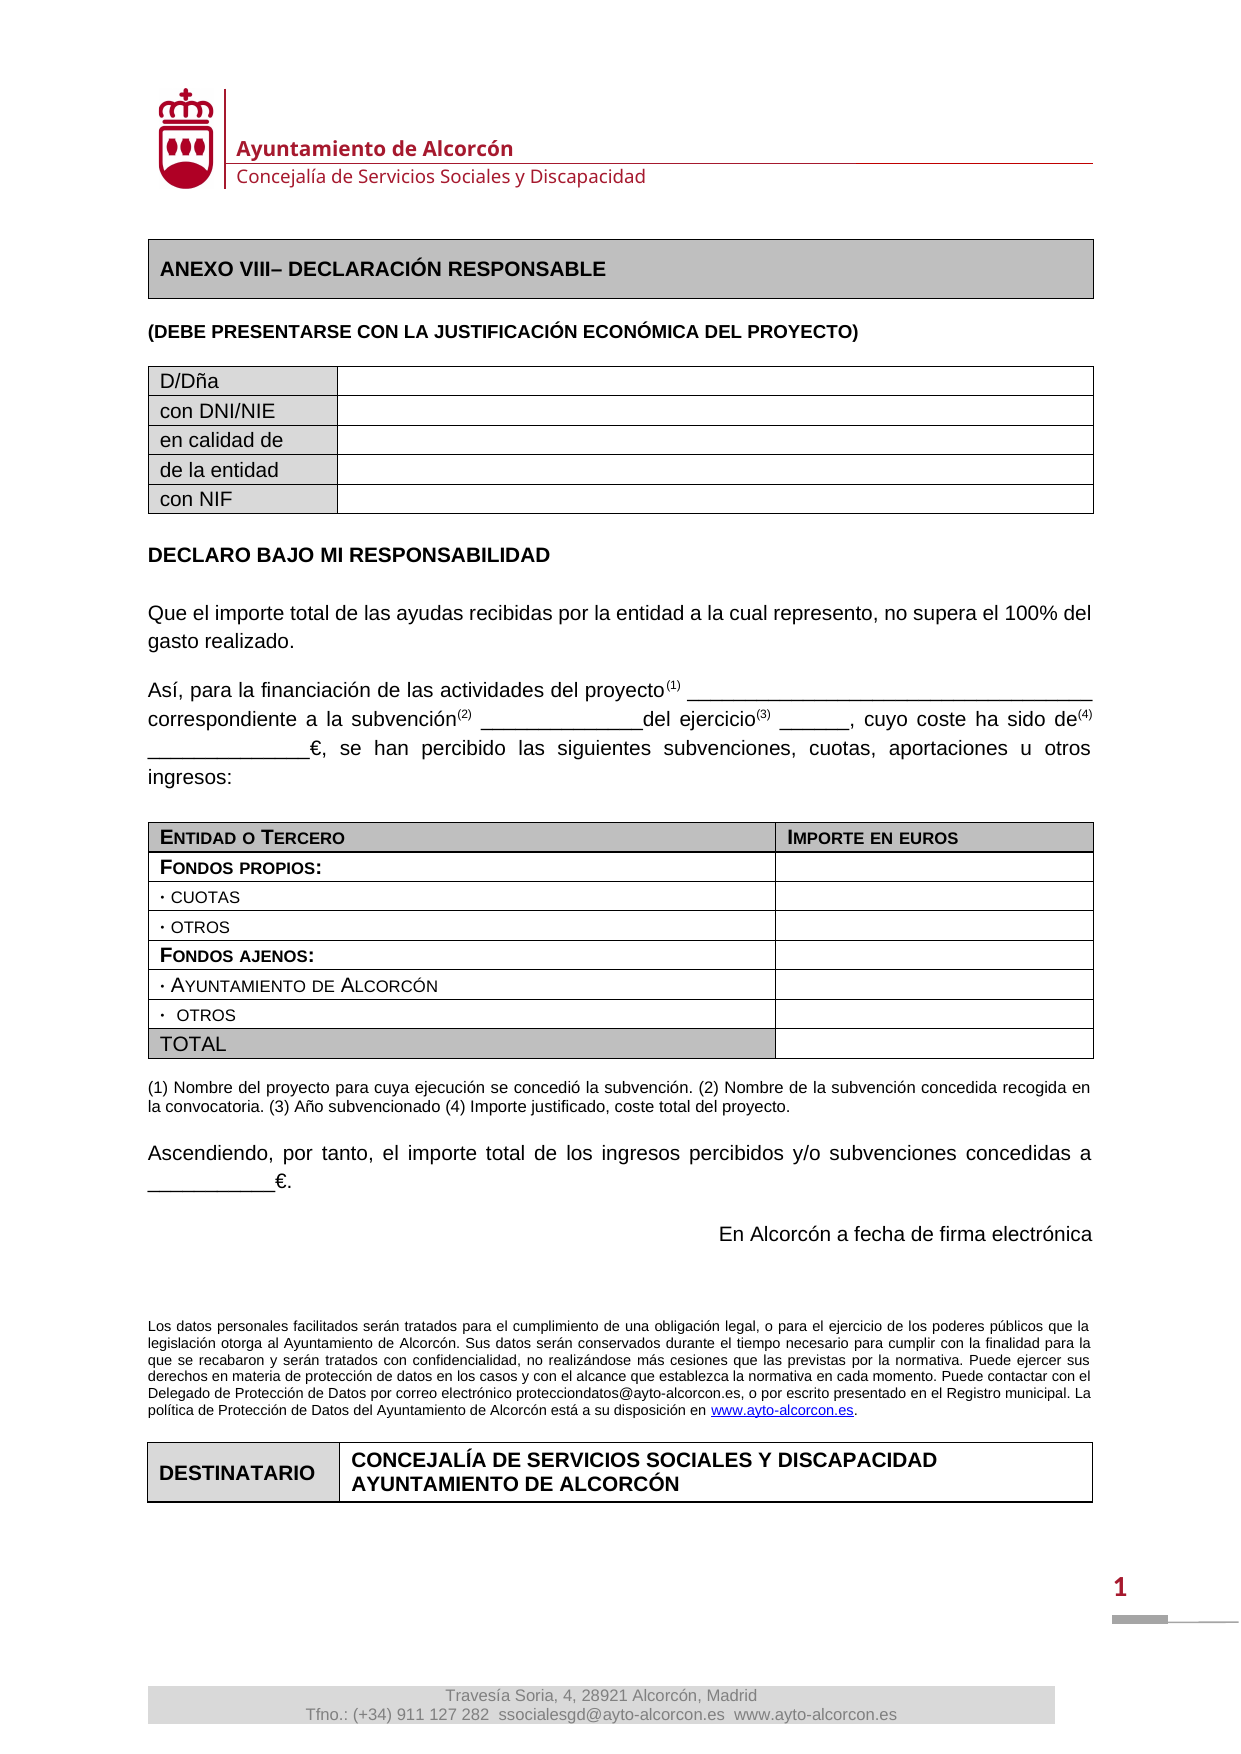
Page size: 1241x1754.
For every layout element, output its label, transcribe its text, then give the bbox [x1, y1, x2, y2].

table_header D/Dña [149, 367, 337, 395]
table_header ANEXO VIII– DECLARACIÓN RESPONSABLE [149, 240, 1093, 298]
table_cell Fondos ajenos: [149, 941, 775, 969]
table_cell [776, 941, 1093, 969]
table_cell [776, 1000, 1093, 1028]
text Los datos personales facilitados serán tratados para el cumplimiento de una obligación legal, o para el ejercicio de los poderes públicos que la legislación otorga al Ayuntamiento de Alcorcón. Sus datos serán conservados durante el tiempo necesario para cumplir con la finalidad para la que se recabaron y serán tratados con confidencialidad, no realizándose más cesiones que las previstas por la normativa. Puede ejercer sus derechos en materia de protección de datos en los casos y con el alcance que establezca la normativa en cada momento. Puede contactar con el Delegado de Protección de Datos por correo electrónico protecciondatos@ayto-alcorcon.es, o por escrito presentado en el Registro municipal. La política de Protección de Datos del Ayuntamiento de Alcorcón está a su disposición en www.ayto-alcorcon.es. [148, 1318, 1092, 1418]
table_cell · otros [149, 1000, 775, 1028]
table_cell de la entidad [149, 455, 337, 484]
text Ascendiendo, por tanto, el importe total de los ingresos percibidos y/o subvenciones concedidas a ___________€. [148, 1140, 1092, 1193]
table_cell [776, 911, 1093, 940]
table_cell Fondos propios: [149, 853, 775, 881]
table_header DESTINATARIO [148, 1443, 339, 1501]
table_header CONCEJALÍA DE SERVICIOS SOCIALES Y DISCAPACIDAD AYUNTAMIENTO DE ALCORCÓN [340, 1443, 1092, 1501]
table_header [338, 367, 1093, 395]
text Así, para la financiación de las actividades del proyecto(1) ___________________________________ correspondiente a la subvención(2) ______________del ejercicio(3) ______, cuyo coste ha sido de(4) ______________€, se han percibido las siguientes subvenciones, cuotas, aportaciones u otros ingresos: [148, 678, 1092, 788]
table_cell [776, 853, 1093, 881]
table_cell con DNI/NIE [149, 396, 337, 425]
text En Alcorcón a fecha de firma electrónica [148, 1222, 1092, 1246]
table_cell [776, 970, 1093, 999]
table_cell con NIF [149, 485, 337, 513]
table_cell [338, 426, 1093, 454]
text DECLARO BAJO MI RESPONSABILIDAD [148, 543, 1092, 567]
table_cell · otros [149, 911, 775, 940]
table_cell [338, 455, 1093, 484]
table_cell TOTAL [149, 1029, 775, 1058]
table_cell en calidad de [149, 426, 337, 454]
table_cell [338, 485, 1093, 513]
table_header Importe en euros [776, 823, 1093, 851]
text (1) Nombre del proyecto para cuya ejecución se concedió la subvención. (2) Nombre de la subvención concedida recogida en la convocatoria. (3) Año subvencionado (4) Importe justificado, coste total del proyecto. [148, 1078, 1092, 1116]
table_header Entidad o Tercero [149, 823, 775, 851]
table_cell [776, 1029, 1093, 1058]
table_cell · cuotas [149, 882, 775, 910]
text Que el importe total de las ayudas recibidas por la entidad a la cual represento, no supera el 100% del gasto realizado. [148, 601, 1092, 653]
table_cell · Ayuntamiento de Alcorcón [149, 970, 775, 999]
table_cell [338, 396, 1093, 425]
table_cell [776, 882, 1093, 910]
text (DEBE PRESENTARSE CON LA JUSTIFICACIÓN ECONÓMICA DEL PROYECTO) [148, 320, 1092, 342]
picture [158, 88, 214, 189]
